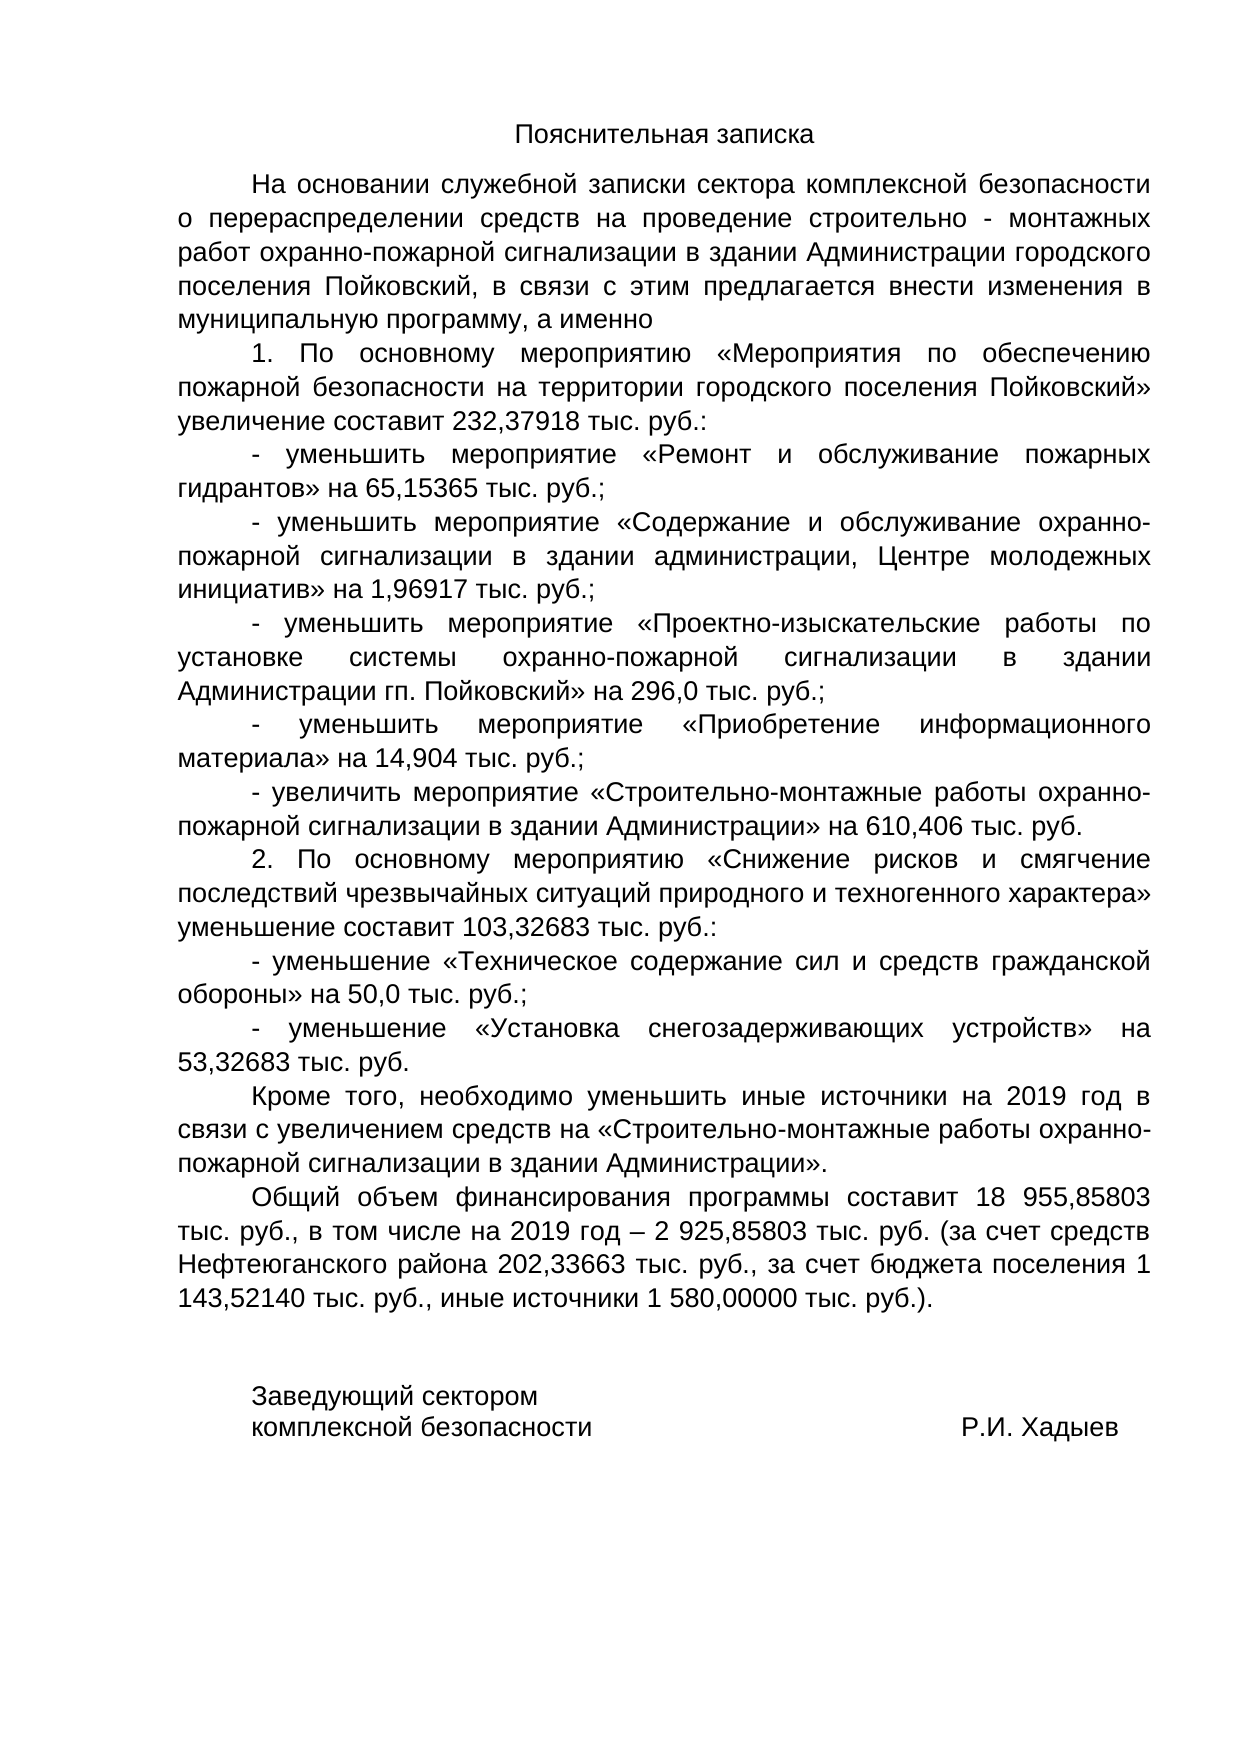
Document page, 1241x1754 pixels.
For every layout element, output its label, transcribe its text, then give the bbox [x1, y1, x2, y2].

text 1. По основному мероприятию «Мероприятия по обеспечению пожарной безопасности на территории городского поселения Пойковский» увеличение составит 232,37918 тыс. руб.: [177, 337, 1152, 436]
text - уменьшить мероприятие «Проектно-изыскательские работы по установке системы охранно-пожарной сигнализации в здании Администрации гп. Пойковский» на 296,0 тыс. руб.; [177, 607, 1152, 706]
text На основании служебной записки сектора комплексной безопасности о перераспределении средств на проведение строительно - монтажных работ охранно-пожарной сигнализации в здании Администрации городского поселения Пойковский, в связи с этим предлагается внести изменения в муниципальную программу, а именно [177, 168, 1152, 335]
text 2. По основному мероприятию «Снижение рисков и смягчение последствий чрезвычайных ситуаций природного и техногенного характера» уменьшение составит 103,32683 тыс. руб.: [177, 843, 1152, 942]
text - уменьшить мероприятие «Приобретение информационного материала» на 14,904 тыс. руб.; [177, 708, 1152, 773]
text Заведующий сектором [177, 1380, 1152, 1411]
text - уменьшение «Установка снегозадерживающих устройств» на 53,32683 тыс. руб. [177, 1012, 1152, 1077]
text Общий объем финансирования программы составит 18 955,85803 тыс. руб., в том числе на 2019 год – 2 925,85803 тыс. руб. (за счет средств Нефтеюганского района 202,33663 тыс. руб., за счет бюджета поселения 1 143,52140 тыс. руб., иные источники 1 580,00000 тыс. руб.). [177, 1181, 1152, 1313]
text - уменьшить мероприятие «Содержание и обслуживание охранно-пожарной сигнализации в здании администрации, Центре молодежных инициатив» на 1,96917 тыс. руб.; [177, 506, 1152, 605]
text - уменьшить мероприятие «Ремонт и обслуживание пожарных гидрантов» на 65,15365 тыс. руб.; [177, 438, 1152, 503]
text - уменьшение «Техническое содержание сил и средств гражданской обороны» на 50,0 тыс. руб.; [177, 945, 1152, 1010]
text Кроме того, необходимо уменьшить иные источники на 2019 год в связи с увеличением средств на «Строительно-монтажные работы охранно-пожарной сигнализации в здании Администрации». [177, 1080, 1152, 1178]
text - увеличить мероприятие «Строительно-монтажные работы охранно-пожарной сигнализации в здании Администрации» на 610,406 тыс. руб. [177, 776, 1152, 841]
text комплексной безопасности Р.И. Хадыев [177, 1411, 1152, 1442]
text Пояснительная записка [177, 118, 1152, 149]
